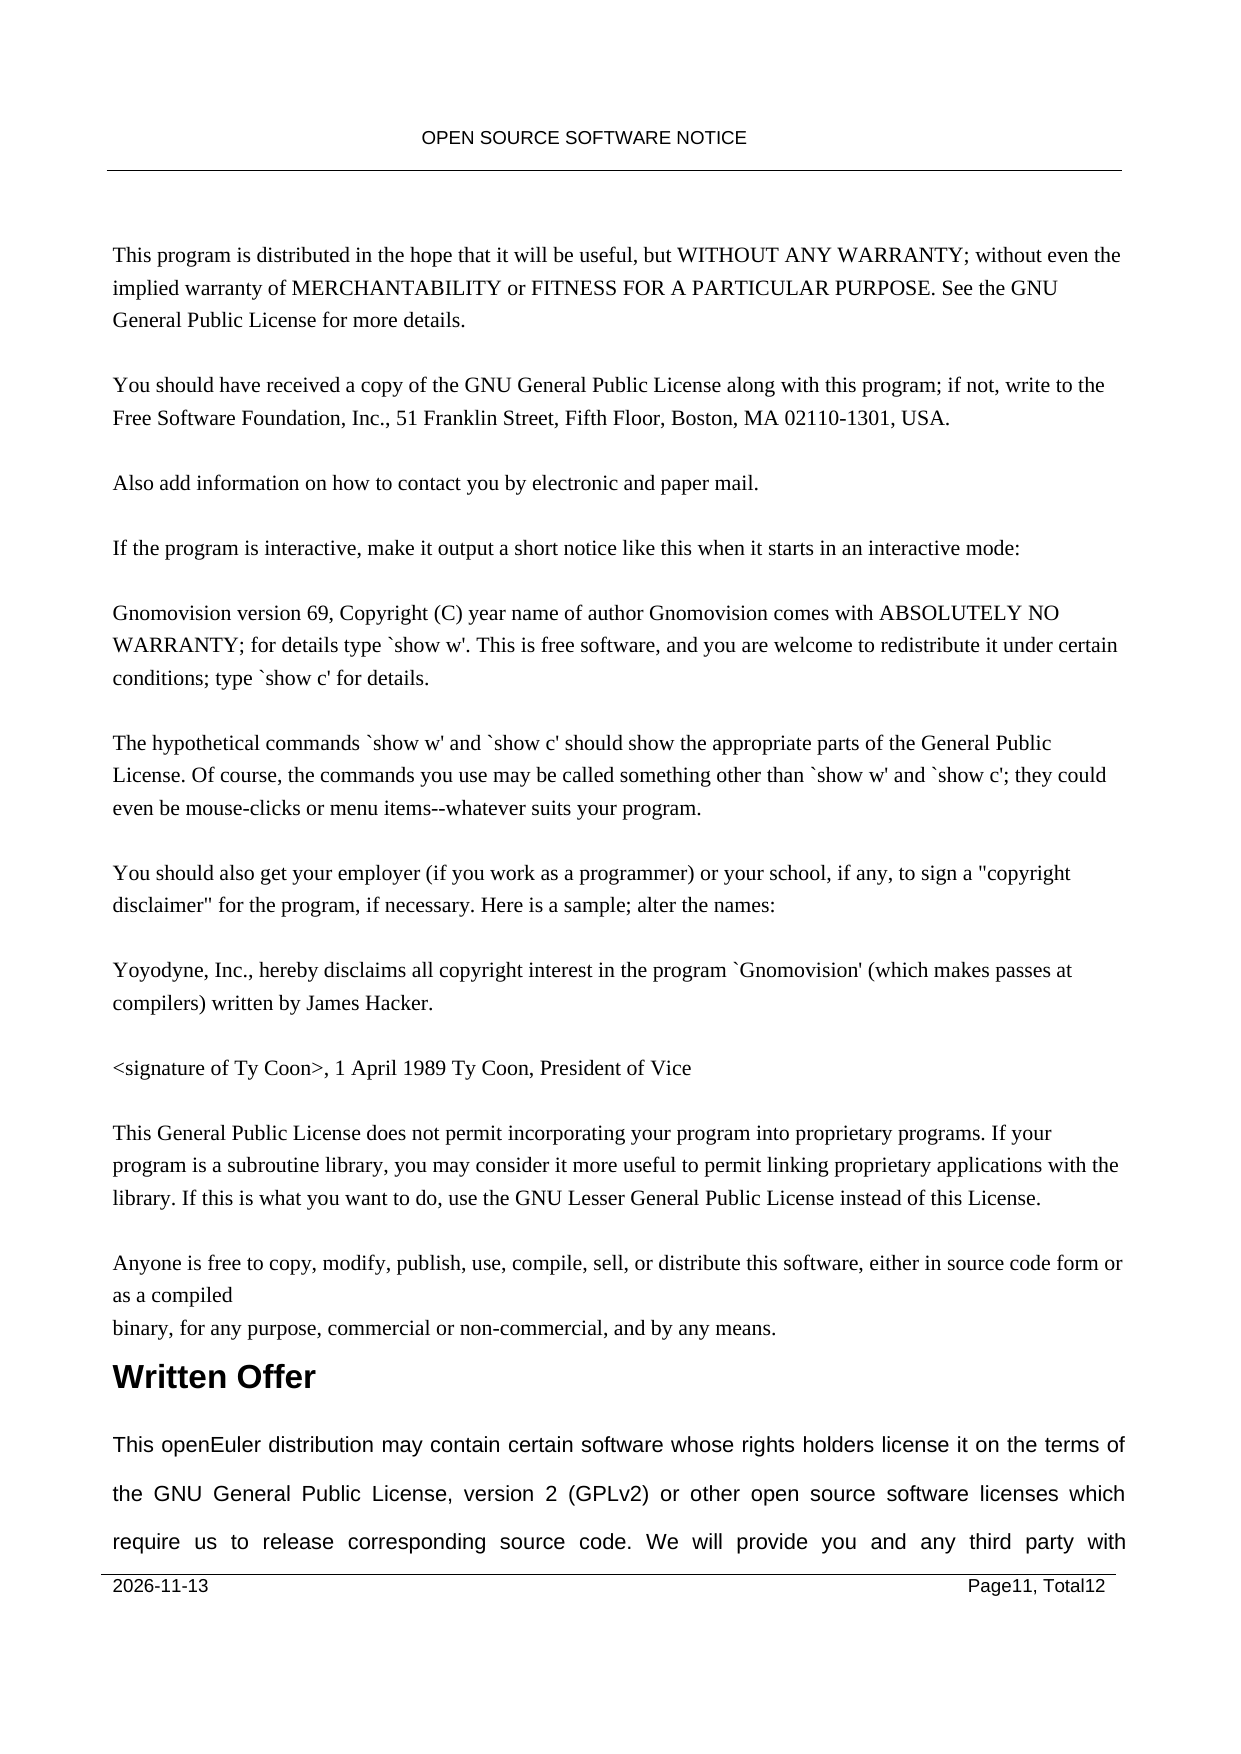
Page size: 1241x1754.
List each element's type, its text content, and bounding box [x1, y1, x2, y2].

text Written Offer [112, 1344, 1128, 1409]
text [112, 1428, 1128, 1558]
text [112, 206, 1128, 1344]
